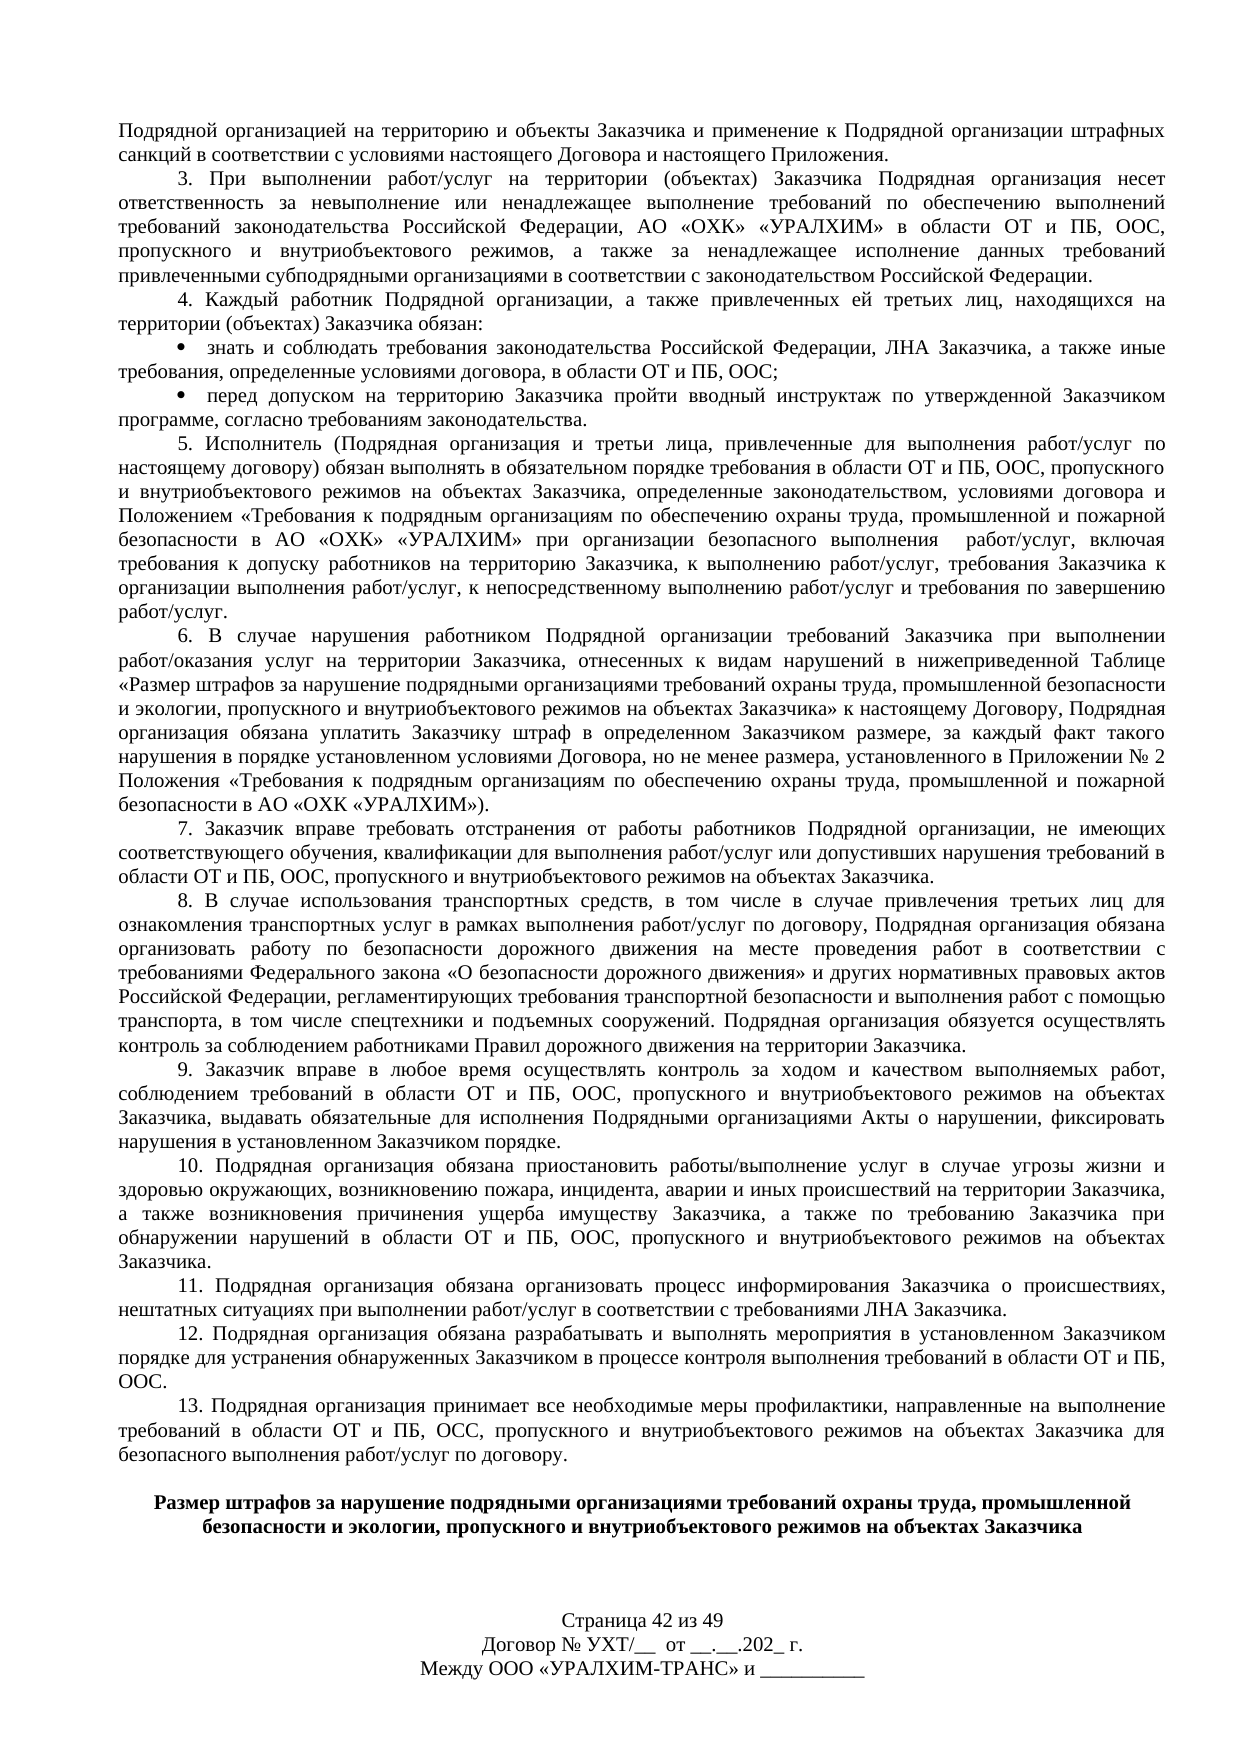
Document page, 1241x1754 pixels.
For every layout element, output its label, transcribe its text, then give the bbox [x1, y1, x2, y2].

text 5. Исполнитель (Подрядная организация и третьи лица, привлеченные для выполнения работ/услуг по настоящему договору) обязан выполнять в обязательном порядке требования в области ОТ и ПБ, ООС, пропускного и внутриобъектового режимов на объектах Заказчика, определенные законодательством, условиями договора и Положением «Требования к подрядным организациям по обеспечению охраны труда, промышленной и пожарной безопасности в АО «ОХК» «УРАЛХИМ» при организации безопасного выполнения работ/услуг, включая требования к допуску работников на территорию Заказчика, к выполнению работ/услуг, требования Заказчика к организации выполнения работ/услуг, к непосредственному выполнению работ/услуг и требования по завершению работ/услуг. [118, 431, 1167, 623]
text 3. При выполнении работ/услуг на территории (объектах) Заказчика Подрядная организация несет ответственность за невыполнение или ненадлежащее выполнение требований по обеспечению выполнений требований законодательства Российской Федерации, АО «ОХК» «УРАЛХИМ» в области ОТ и ПБ, ООС, пропускного и внутриобъектового режимов, а также за ненадлежащее исполнение данных требований привлеченными субподрядными организациями в соответствии с законодательством Российской Федерации. [118, 166, 1167, 287]
text 7. Заказчик вправе требовать отстранения от работы работников Подрядной организации, не имеющих соответствующего обучения, квалификации для выполнения работ/услуг или допустивших нарушения требований в области ОТ и ПБ, ООС, пропускного и внутриобъектового режимов на объектах Заказчика. [118, 816, 1167, 888]
text 8. В случае использования транспортных средств, в том числе в случае привлечения третьих лиц для ознакомления транспортных услуг в рамках выполнения работ/услуг по договору, Подрядная организация обязана организовать работу по безопасности дорожного движения на месте проведения работ в соответствии с требованиями Федерального закона «О безопасности дорожного движения» и других нормативных правовых актов Российской Федерации, регламентирующих требования транспортной безопасности и выполнения работ с помощью транспорта, в том числе спецтехники и подъемных сооружений. Подрядная организация обязуется осуществлять контроль за соблюдением работниками Правил дорожного движения на территории Заказчика. [118, 888, 1167, 1057]
text Размер штрафов за нарушение подрядными организациями требований охраны труда, промышленной безопасности и экологии, пропускного и внутриобъектового режимов на объектах Заказчика [446, 1490, 1167, 1538]
text 6. В случае нарушения работником Подрядной организации требований Заказчика при выполнении работ/оказания услуг на территории Заказчика, отнесенных к видам нарушений в нижеприведенной Таблице «Размер штрафов за нарушение подрядными организациями требований охраны труда, промышленной безопасности и экологии, пропускного и внутриобъектового режимов на объектах Заказчика» к настоящему Договору, Подрядная организация обязана уплатить Заказчику штраф в определенном Заказчиком размере, за каждый факт такого нарушения в порядке установленном условиями Договора, но не менее размера, установленного в Приложении № 2 Положения «Требования к подрядным организациям по обеспечению охраны труда, промышленной и пожарной безопасности в АО «ОХК «УРАЛХИМ»). [118, 623, 1167, 816]
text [118, 118, 1167, 166]
text 4. Каждый работник Подрядной организации, а также привлеченных ей третьих лиц, находящихся на территории (объектах) Заказчика обязан: [118, 287, 1167, 335]
list перед допуском на территорию Заказчика пройти вводный инструктаж по утвержденной Заказчиком программе, согласно требованиям законодательства. [118, 383, 1167, 431]
text 10. Подрядная организация обязана приостановить работы/выполнение услуг в случае угрозы жизни и здоровью окружающих, возникновению пожара, инцидента, аварии и иных происшествий на территории Заказчика, а также возникновения причинения ущерба имуществу Заказчика, а также по требованию Заказчика при обнаружении нарушений в области ОТ и ПБ, ООС, пропускного и внутриобъектового режимов на объектах Заказчика. [118, 1153, 1167, 1273]
text 12. Подрядная организация обязана разрабатывать и выполнять мероприятия в установленном Заказчиком порядке для устранения обнаруженных Заказчиком в процессе контроля выполнения требований в области ОТ и ПБ, ООС. [118, 1321, 1167, 1393]
text 9. Заказчик вправе в любое время осуществлять контроль за ходом и качеством выполняемых работ, соблюдением требований в области ОТ и ПБ, ООС, пропускного и внутриобъектового режимов на объектах Заказчика, выдавать обязательные для исполнения Подрядными организациями Акты о нарушении, фиксировать нарушения в установленном Заказчиком порядке. [118, 1057, 1167, 1153]
text 11. Подрядная организация обязана организовать процесс информирования Заказчика о происшествиях, нештатных ситуациях при выполнении работ/услуг в соответствии с требованиями ЛНА Заказчика. [118, 1273, 1167, 1321]
text 13. Подрядная организация принимает все необходимые меры профилактики, направленные на выполнение требований в области ОТ и ПБ, ОСС, пропускного и внутриобъектового режимов на объектах Заказчика для безопасного выполнения работ/услуг по договору. [118, 1393, 1167, 1466]
list знать и соблюдать требования законодательства Российской Федерации, ЛНА Заказчика, а также иные требования, определенные условиями договора, в области ОТ и ПБ, ООС; [118, 335, 1167, 383]
